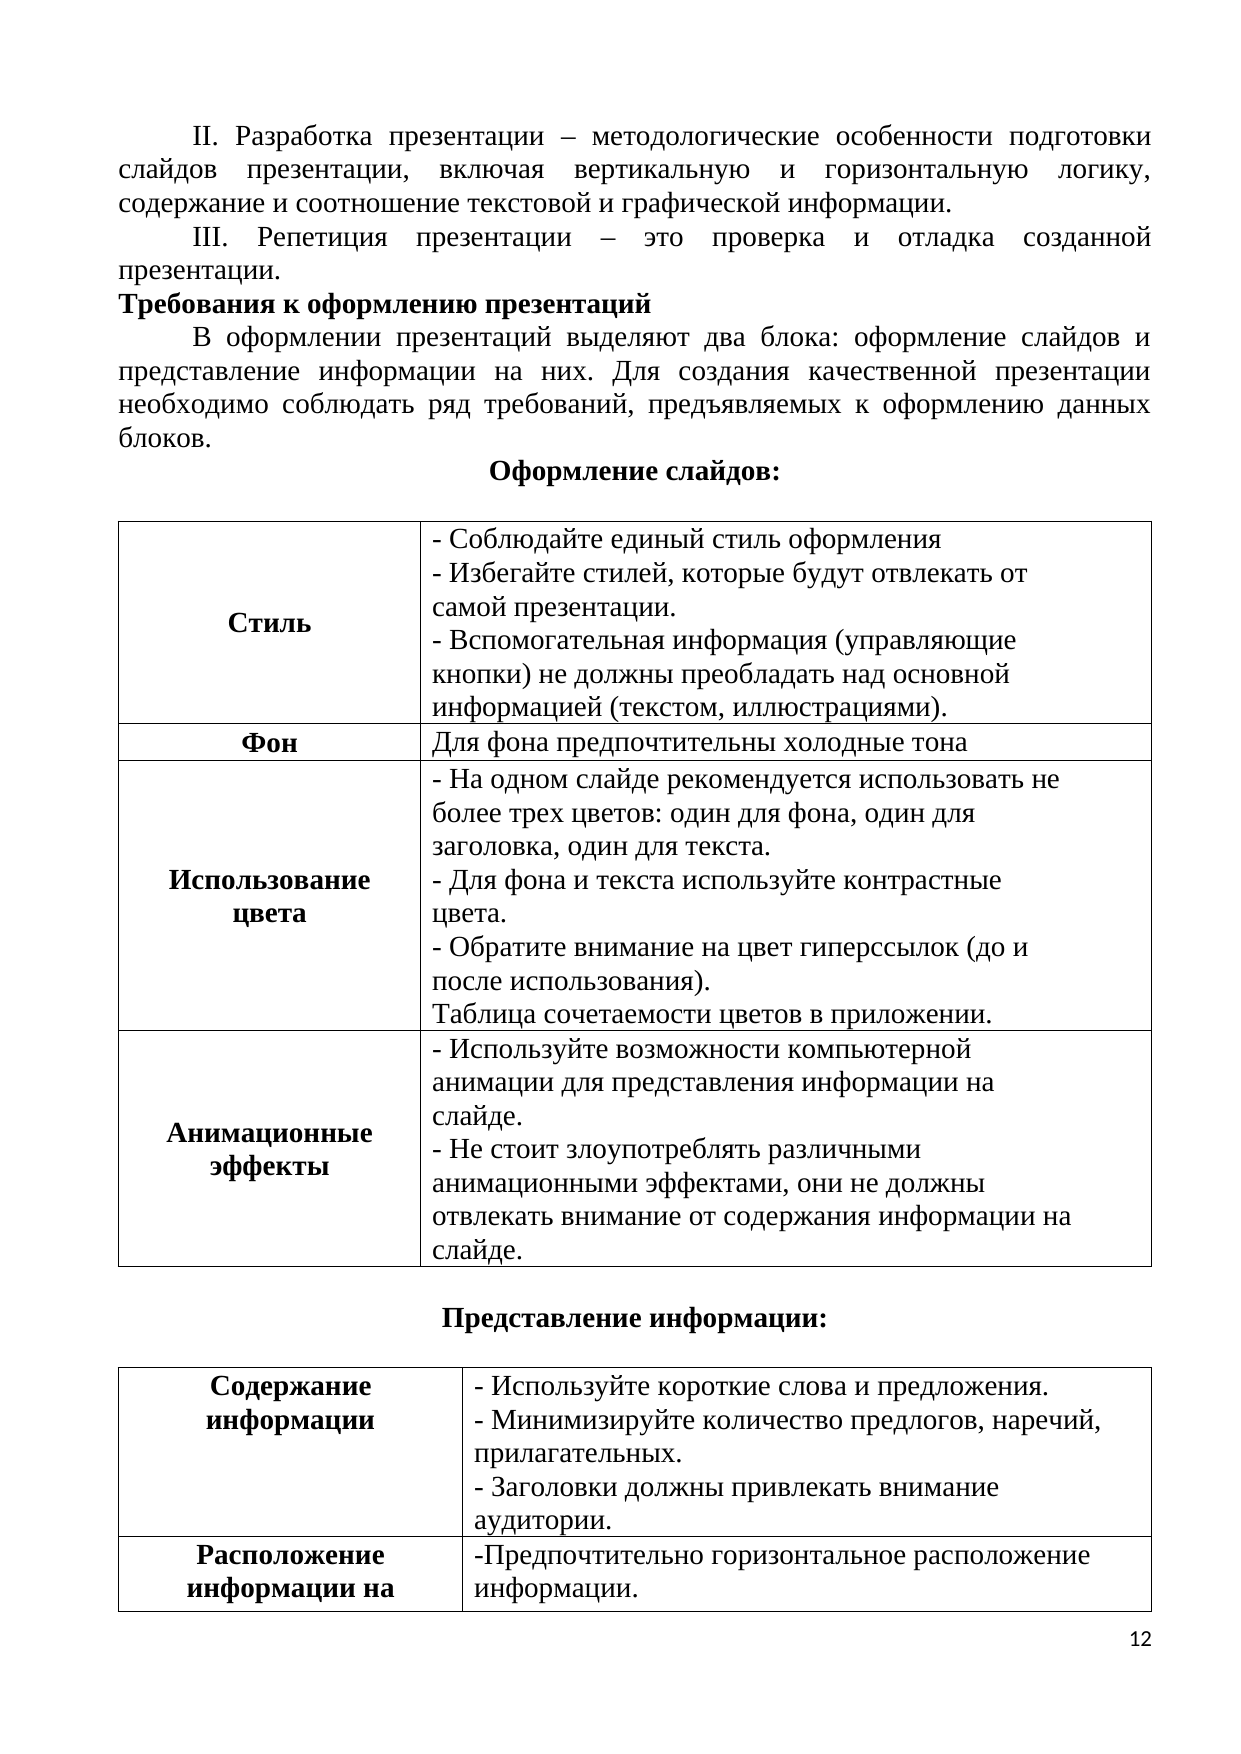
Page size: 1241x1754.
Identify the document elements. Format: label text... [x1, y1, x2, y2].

table_header - Используйте короткие слова и предложения. - Минимизируйте количество предлогов, наречий, прилагательных. - Заголовки должны привлекать внимание аудитории. [463, 1368, 1151, 1536]
text Представление информации: [118, 1300, 1152, 1334]
table_cell Для фона предпочтительны холодные тона [421, 724, 1151, 760]
table_cell - Используйте возможности компьютерной анимации для представления информации на слайде. - Не стоит злоупотреблять различными анимационными эффектами, они не должны отвлекать внимание от содержания информации на слайде. [421, 1031, 1151, 1266]
table_cell Фон [119, 724, 420, 760]
table_cell - На одном слайде рекомендуется использовать не более трех цветов: один для фона, один для заголовка, один для текста. - Для фона и текста используйте контрастные цвета. - Обратите внимание на цвет гиперссылок (до и после использования). Таблица сочетаемости цветов в приложении. [421, 761, 1151, 1030]
table_cell Анимационные эффекты [119, 1031, 420, 1266]
table_header Стиль [119, 522, 420, 723]
text В оформлении презентаций выделяют два блока: оформление слайдов и представление информации на них. Для создания качественной презентации необходимо соблюдать ряд требований, предъявляемых к оформлению данных блоков. [118, 319, 1152, 453]
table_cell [119, 1537, 462, 1611]
text Требования к оформлению презентаций [118, 286, 1152, 319]
table_header - Соблюдайте единый стиль оформления - Избегайте стилей, которые будут отвлекать от самой презентации. - Вспомогательная информация (управляющие кнопки) не должны преобладать над основной информацией (текстом, иллюстрациями). [421, 522, 1151, 723]
table_cell Использование цвета [119, 761, 420, 1030]
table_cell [463, 1537, 1151, 1611]
text Оформление слайдов: [118, 453, 1152, 487]
text II. Разработка презентации – методологические особенности подготовки слайдов презентации, включая вертикальную и горизонтальную логику, содержание и соотношение текстовой и графической информации. [118, 118, 1152, 219]
table_header Содержание информации [119, 1368, 462, 1536]
text III. Репетиция презентации – это проверка и отладка созданной презентации. [118, 219, 1152, 286]
